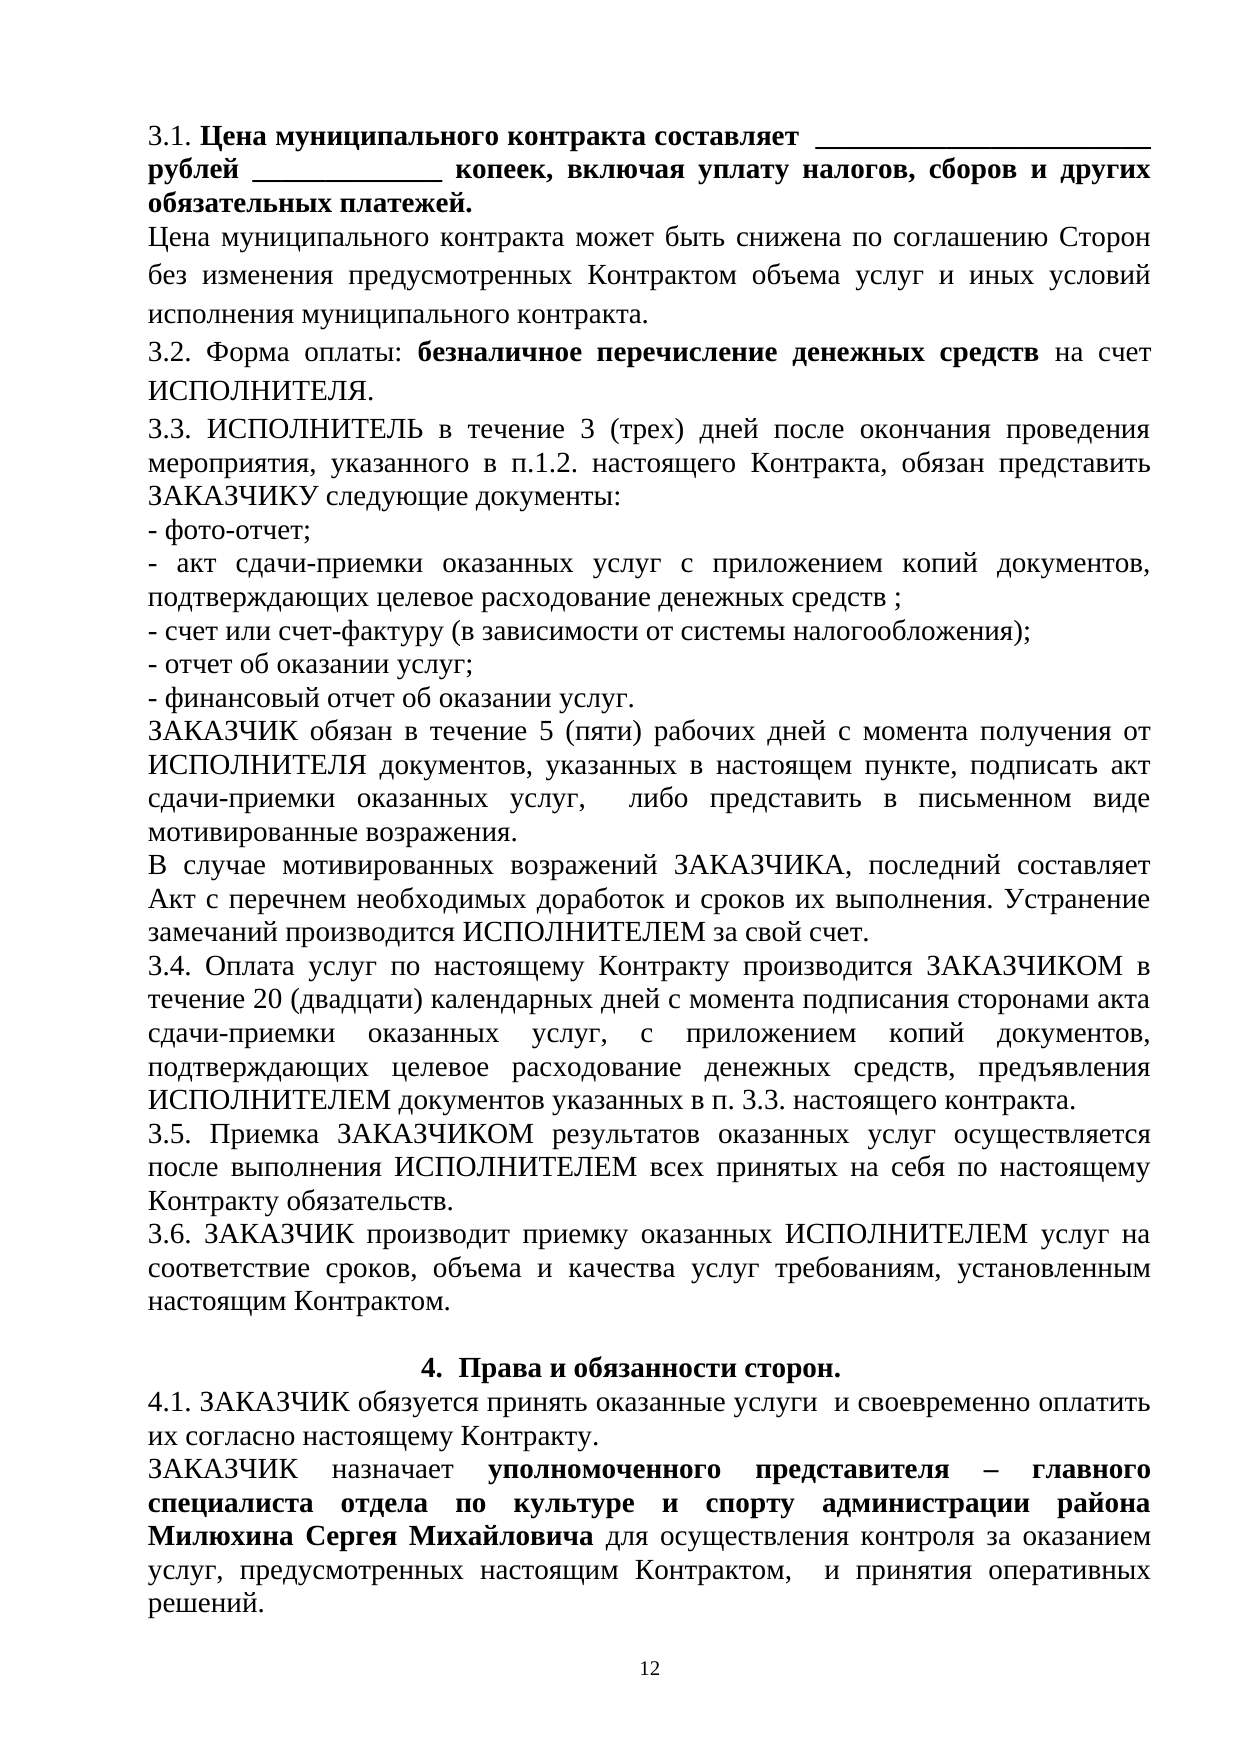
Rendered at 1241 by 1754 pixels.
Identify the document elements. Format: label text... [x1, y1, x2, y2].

text 4.1. ЗАКАЗЧИК обязуется принять оказанные услуги и своевременно оплатить их согласно настоящему Контракту. [148, 1384, 1152, 1451]
text 3.6. ЗАКАЗЧИК производит приемку оказанных ИСПОЛНИТЕЛЕМ услуг на соответствие сроков, объема и качества услуг требованиям, установленным настоящим Контрактом. [148, 1216, 1152, 1317]
text - счет или счет-фактуру (в зависимости от системы налогообложения); [148, 613, 1152, 646]
text 3.3. ИСПОЛНИТЕЛЬ в течение 3 (трех) дней после окончания проведения мероприятия, указанного в п.1.2. настоящего Контракта, обязан представить ЗАКАЗЧИКУ следующие документы: [148, 411, 1152, 512]
text 3.1. Цена муниципального контракта составляет _______________________ рублей _____________ копеек, включая уплату налогов, сборов и других обязательных платежей. [148, 118, 1152, 219]
text - отчет об оказании услуг; [148, 646, 1152, 680]
text 3.4. Оплата услуг по настоящему Контракту производится ЗАКАЗЧИКОМ в течение 20 (двадцати) календарных дней с момента подписания сторонами акта сдачи-приемки оказанных услуг, с приложением копий документов, подтверждающих целевое расходование денежных средств, предъявления ИСПОЛНИТЕЛЕМ документов указанных в п. 3.3. настоящего контракта. [148, 948, 1152, 1116]
list Права и обязанности сторон. [110, 1351, 1152, 1384]
text ЗАКАЗЧИК обязан в течение 5 (пяти) рабочих дней с момента получения от ИСПОЛНИТЕЛЯ документов, указанных в настоящем пункте, подписать акт сдачи-приемки оказанных услуг, либо представить в письменном виде мотивированные возражения. [148, 713, 1152, 847]
text В случае мотивированных возражений ЗАКАЗЧИКА, последний составляет Акт с перечнем необходимых доработок и сроков их выполнения. Устранение замечаний производится ИСПОЛНИТЕЛЕМ за свой счет. [148, 847, 1152, 948]
text - фото-отчет; [148, 512, 1152, 546]
text ЗАКАЗЧИК назначает уполномоченного представителя – главного специалиста отдела по культуре и спорту администрации района Милюхина Сергея Михайловича для осуществления контроля за оказанием услуг, предусмотренных настоящим Контрактом, и принятия оперативных решений. [148, 1451, 1152, 1619]
text - акт сдачи-приемки оказанных услуг с приложением копий документов, подтверждающих целевое расходование денежных средств ; [148, 546, 1152, 613]
text - финансовый отчет об оказании услуг. [148, 680, 1152, 713]
text 3.5. Приемка ЗАКАЗЧИКОМ результатов оказанных услуг осуществляется после выполнения ИСПОЛНИТЕЛЕМ всех принятых на себя по настоящему Контракту обязательств. [148, 1116, 1152, 1216]
text Цена муниципального контракта может быть снижена по соглашению Сторон без изменения предусмотренных Контрактом объема услуг и иных условий исполнения муниципального контракта. [148, 219, 1152, 329]
text 3.2. Форма оплаты: безналичное перечисление денежных средств на счет ИСПОЛНИТЕЛЯ. [148, 334, 1152, 406]
